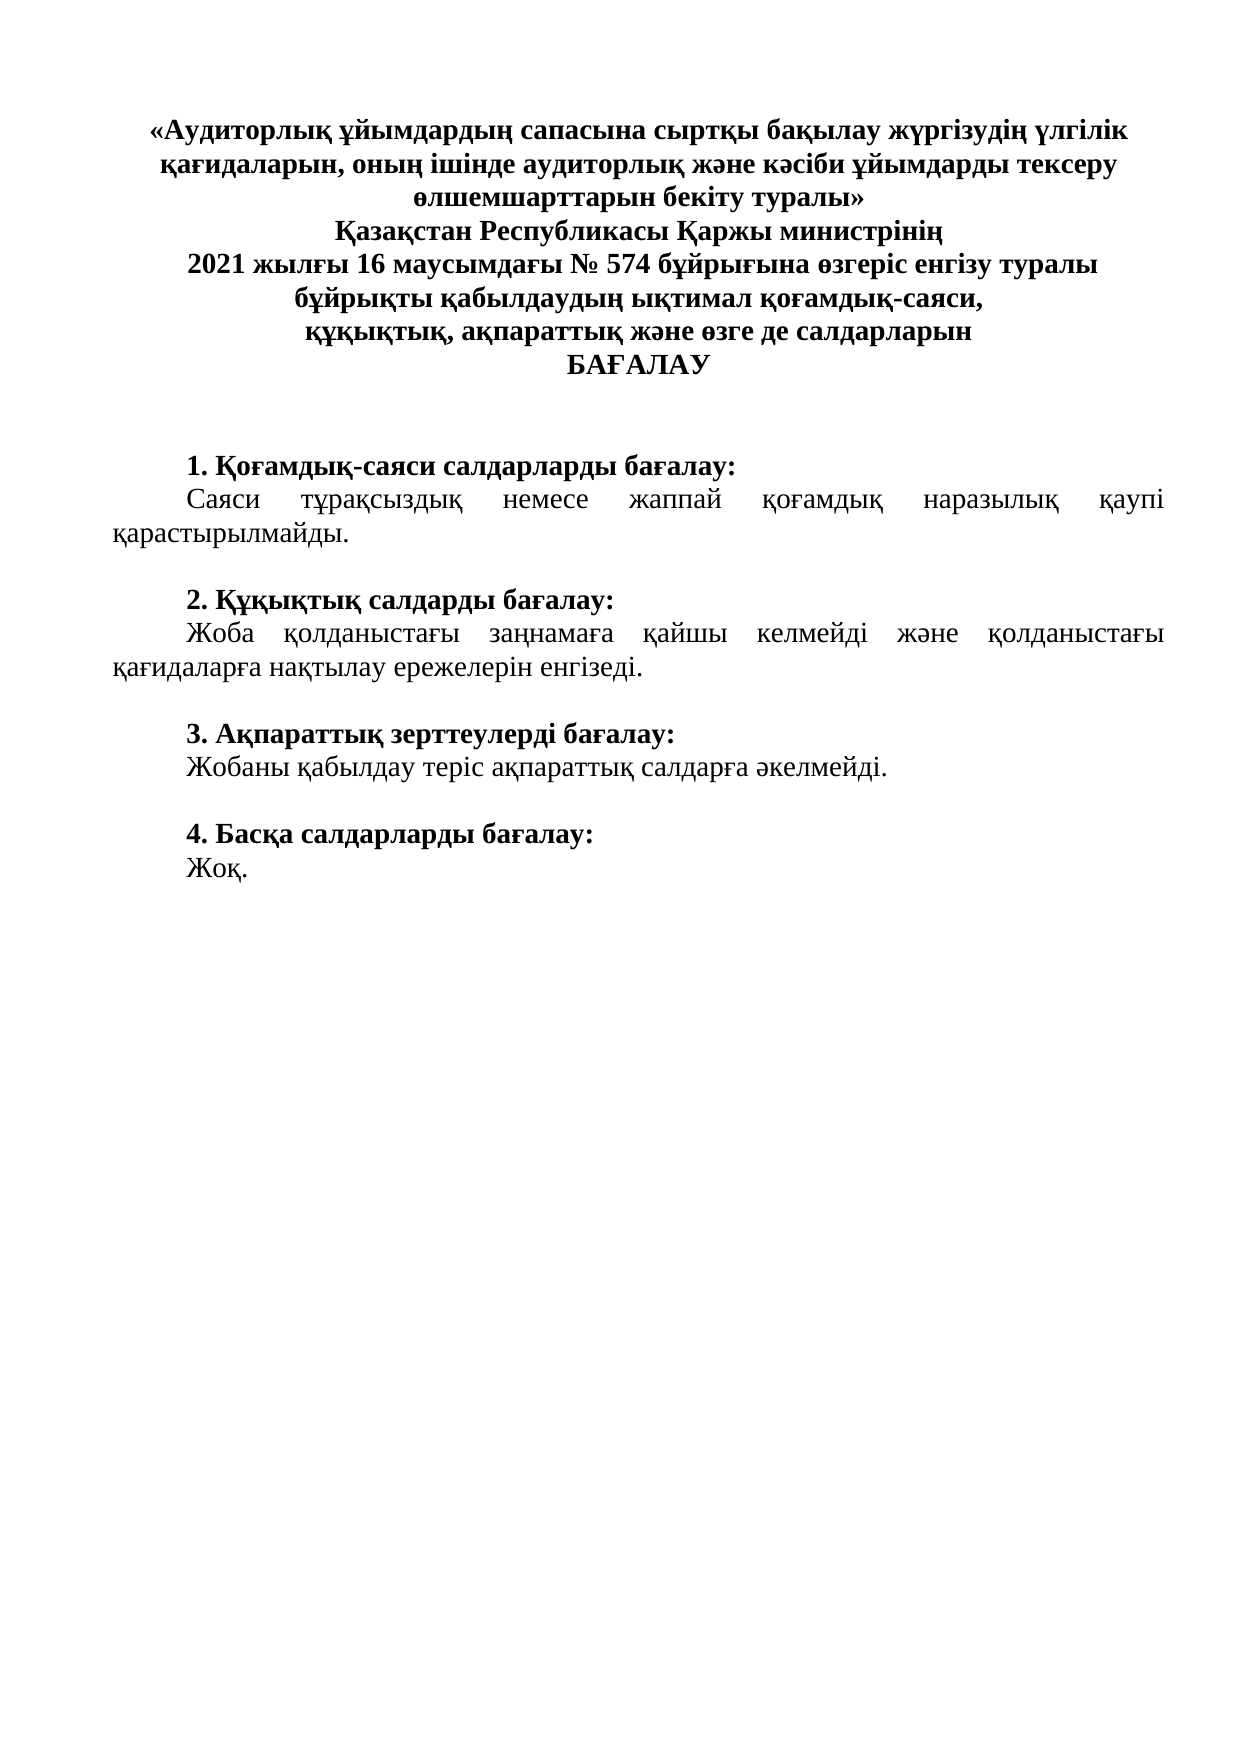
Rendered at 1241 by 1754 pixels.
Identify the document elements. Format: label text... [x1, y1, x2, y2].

text 1. Қоғамдық-саяси салдарларды бағалау: [112, 448, 1165, 481]
text 4. Басқа салдарларды бағалау: [112, 817, 1165, 850]
text Қазақстан Республикасы Қаржы министрінің 2021 жылғы 16 маусымдағы № 574 бұйрығына өзгеріс енгізу туралы [112, 213, 1166, 280]
text Жоқ. [112, 850, 1165, 884]
text Саяси тұрақсыздық немесе жаппай қоғамдық наразылық қаупі қарастырылмайды. [112, 481, 1165, 548]
text «Аудиторлық ұйымдардың сапасына сыртқы бақылау жүргізудің үлгілік қағидаларын, оның ішінде аудиторлық және кәсіби ұйымдарды тексеру өлшемшарттарын бекіту туралы» [112, 112, 1166, 213]
text Жобаны қабылдау теріс ақпараттық салдарға әкелмейді. [112, 749, 1165, 783]
text Жоба қолданыстағы заңнамаға қайшы келмейді және қолданыстағы қағидаларға нақтылау ережелерін енгізеді. [112, 615, 1165, 682]
text 2. Құқықтық салдарды бағалау: [112, 582, 1165, 615]
text БАҒАЛАУ [112, 347, 1165, 381]
text бұйрықты қабылдаудың ықтимал қоғамдық-саяси, [112, 280, 1165, 313]
text құқықтық, ақпараттық және өзге де салдарларын [112, 313, 1165, 347]
text 3. Ақпараттық зерттеулерді бағалау: [112, 716, 1165, 749]
